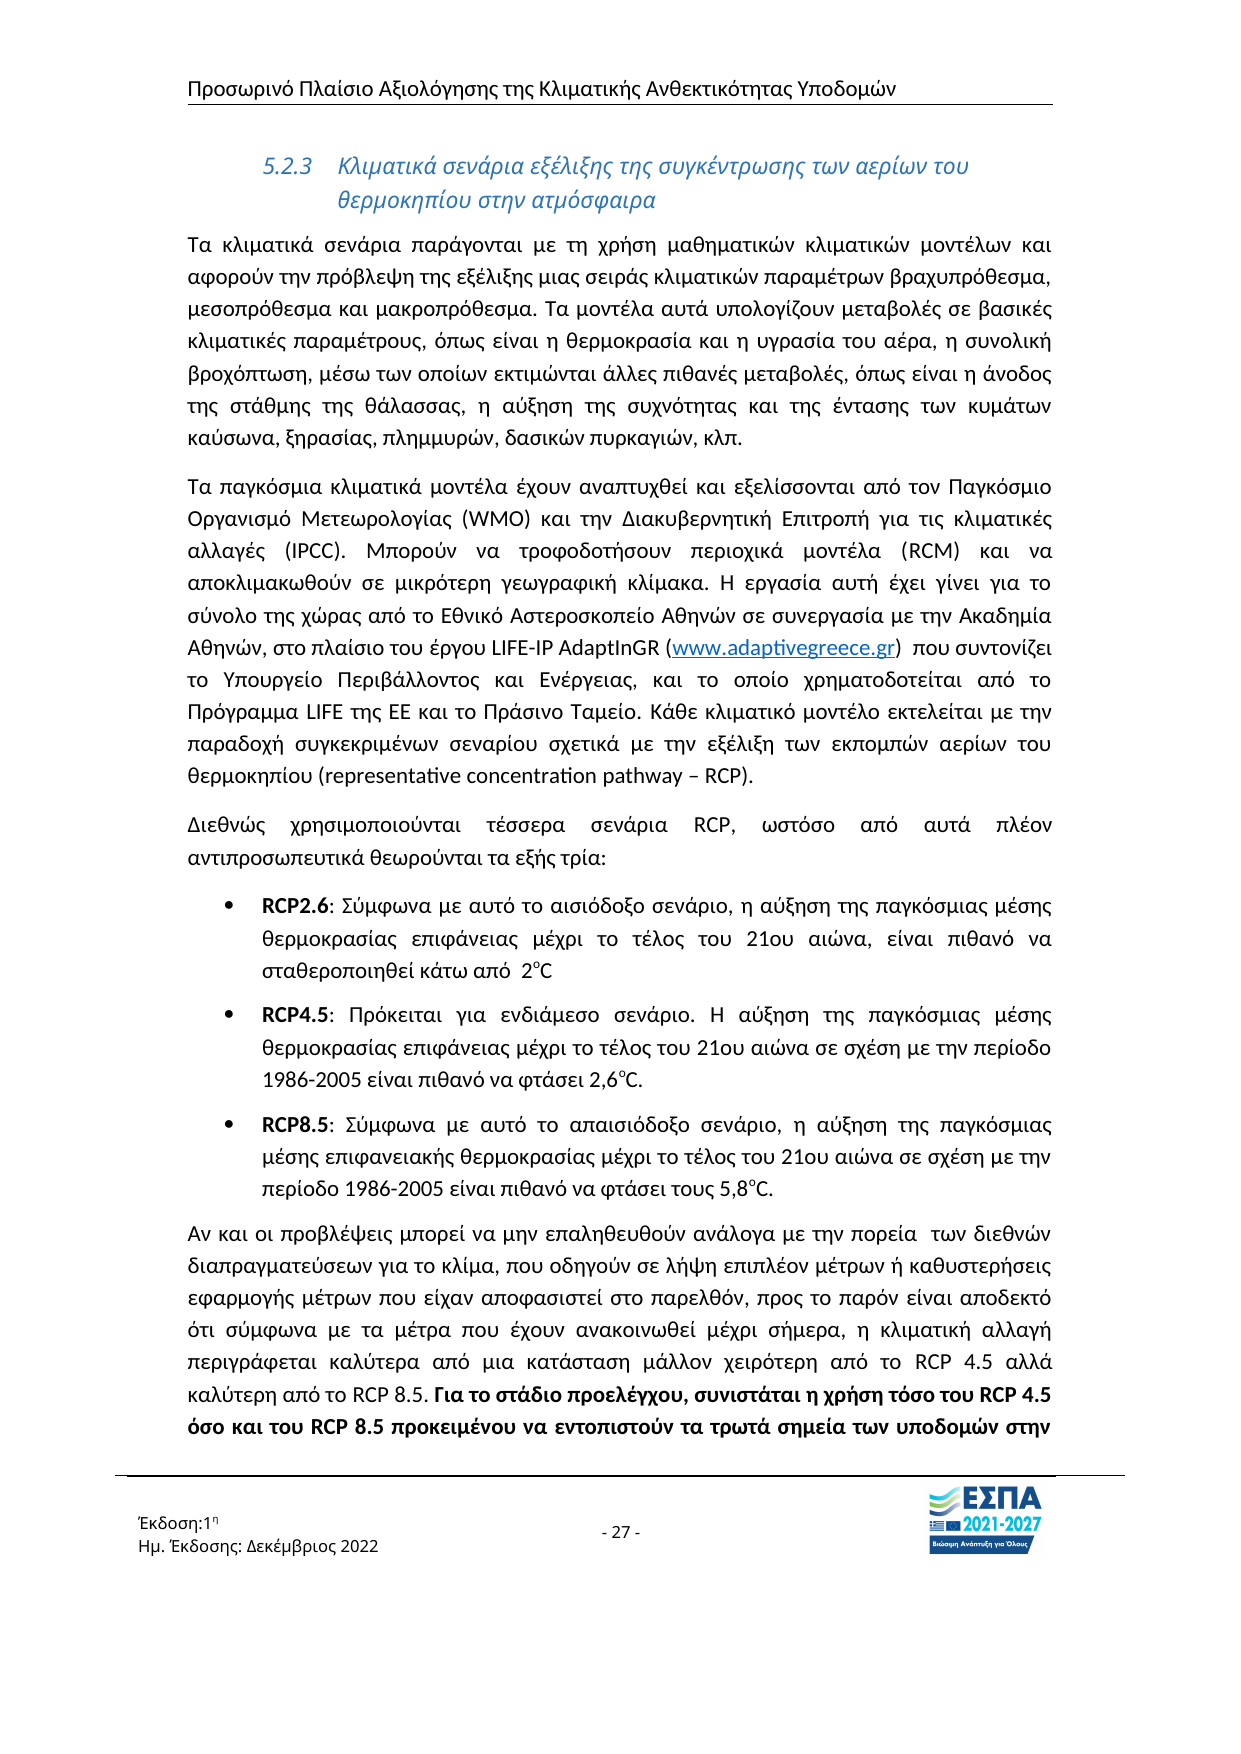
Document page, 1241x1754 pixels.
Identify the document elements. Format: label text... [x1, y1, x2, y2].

list RCP8.5: Σύμφωνα με αυτό το απαισιόδοξο σενάριο, η αύξηση της παγκόσμιας μέσης επιφανειακής θερμοκρασίας μέχρι το τέλος του 21ου αιώνα σε σχέση με την περίοδο 1986-2005 είναι πιθανό να φτάσει τους 5,8oC. [225, 1110, 1053, 1202]
list RCP4.5: Πρόκειται για ενδιάμεσο σενάριο. Η αύξηση της παγκόσμιας μέσης θερμοκρασίας επιφάνειας μέχρι το τέλος του 21ου αιώνα σε σχέση με την περίοδο 1986-2005 είναι πιθανό να φτάσει 2,6oC. [225, 1001, 1053, 1093]
text Τα παγκόσμια κλιματικά μοντέλα έχουν αναπτυχθεί και εξελίσσονται από τον Παγκόσμιο Οργανισμό Μετεωρολογίας (WMO) και την Διακυβερνητική Επιτροπή για τις κλιματικές αλλαγές (IPCC). Μπορούν να τροφοδοτήσουν περιοχικά μοντέλα (RCM) και να αποκλιμακωθούν σε μικρότερη γεωγραφική κλίμακα. Η εργασία αυτή έχει γίνει για το σύνολο της χώρας από το Εθνικό Αστεροσκοπείο Αθηνών σε συνεργασία με την Ακαδημία Αθηνών, στο πλαίσιο του έργου LIFE-IP AdaptInGR (www.adaptivegreece.gr) που συντονίζει το Υπουργείο Περιβάλλοντος και Ενέργειας, και το οποίο χρηματοδοτείται από το Πρόγραμμα LIFE της ΕΕ και το Πράσινο Ταμείο. Κάθε κλιματικό μοντέλο εκτελείται με την παραδοχή συγκεκριμένων σεναρίου σχετικά με την εξέλιξη των εκπομπών αερίων του θερμοκηπίου (representative concentration pathway – RCP). [187, 472, 1053, 790]
text Τα κλιματικά σενάρια παράγονται με τη χρήση μαθηματικών κλιματικών μοντέλων και αφορούν την πρόβλεψη της εξέλιξης μιας σειράς κλιματικών παραμέτρων βραχυπρόθεσμα, μεσοπρόθεσμα και μακροπρόθεσμα. Τα μοντέλα αυτά υπολογίζουν μεταβολές σε βασικές κλιματικές παραμέτρους, όπως είναι η θερμοκρασία και η υγρασία του αέρα, η συνολική βροχόπτωση, μέσω των οποίων εκτιμώνται άλλες πιθανές μεταβολές, όπως είναι η άνοδος της στάθμης της θάλασσας, η αύξηση της συχνότητας και της έντασης των κυμάτων καύσωνα, ξηρασίας, πλημμυρών, δασικών πυρκαγιών, κλπ. [187, 230, 1053, 451]
subtitle Κλιματικά σενάρια εξέλιξης της συγκέντρωσης των αερίων του θερμοκηπίου στην ατμόσφαιρα [262, 150, 1053, 215]
text Διεθνώς χρησιμοποιούνται τέσσερα σενάρια RCP, ωστόσο από αυτά πλέον αντιπροσωπευτικά θεωρούνται τα εξής τρία: [187, 811, 1053, 871]
picture [923, 1482, 1045, 1558]
list RCP2.6: Σύμφωνα με αυτό το αισιόδοξο σενάριο, η αύξηση της παγκόσμιας μέσης θερμοκρασίας επιφάνειας μέχρι το τέλος του 21ου αιώνα, είναι πιθανό να σταθεροποιηθεί κάτω από 2oC [225, 892, 1053, 984]
